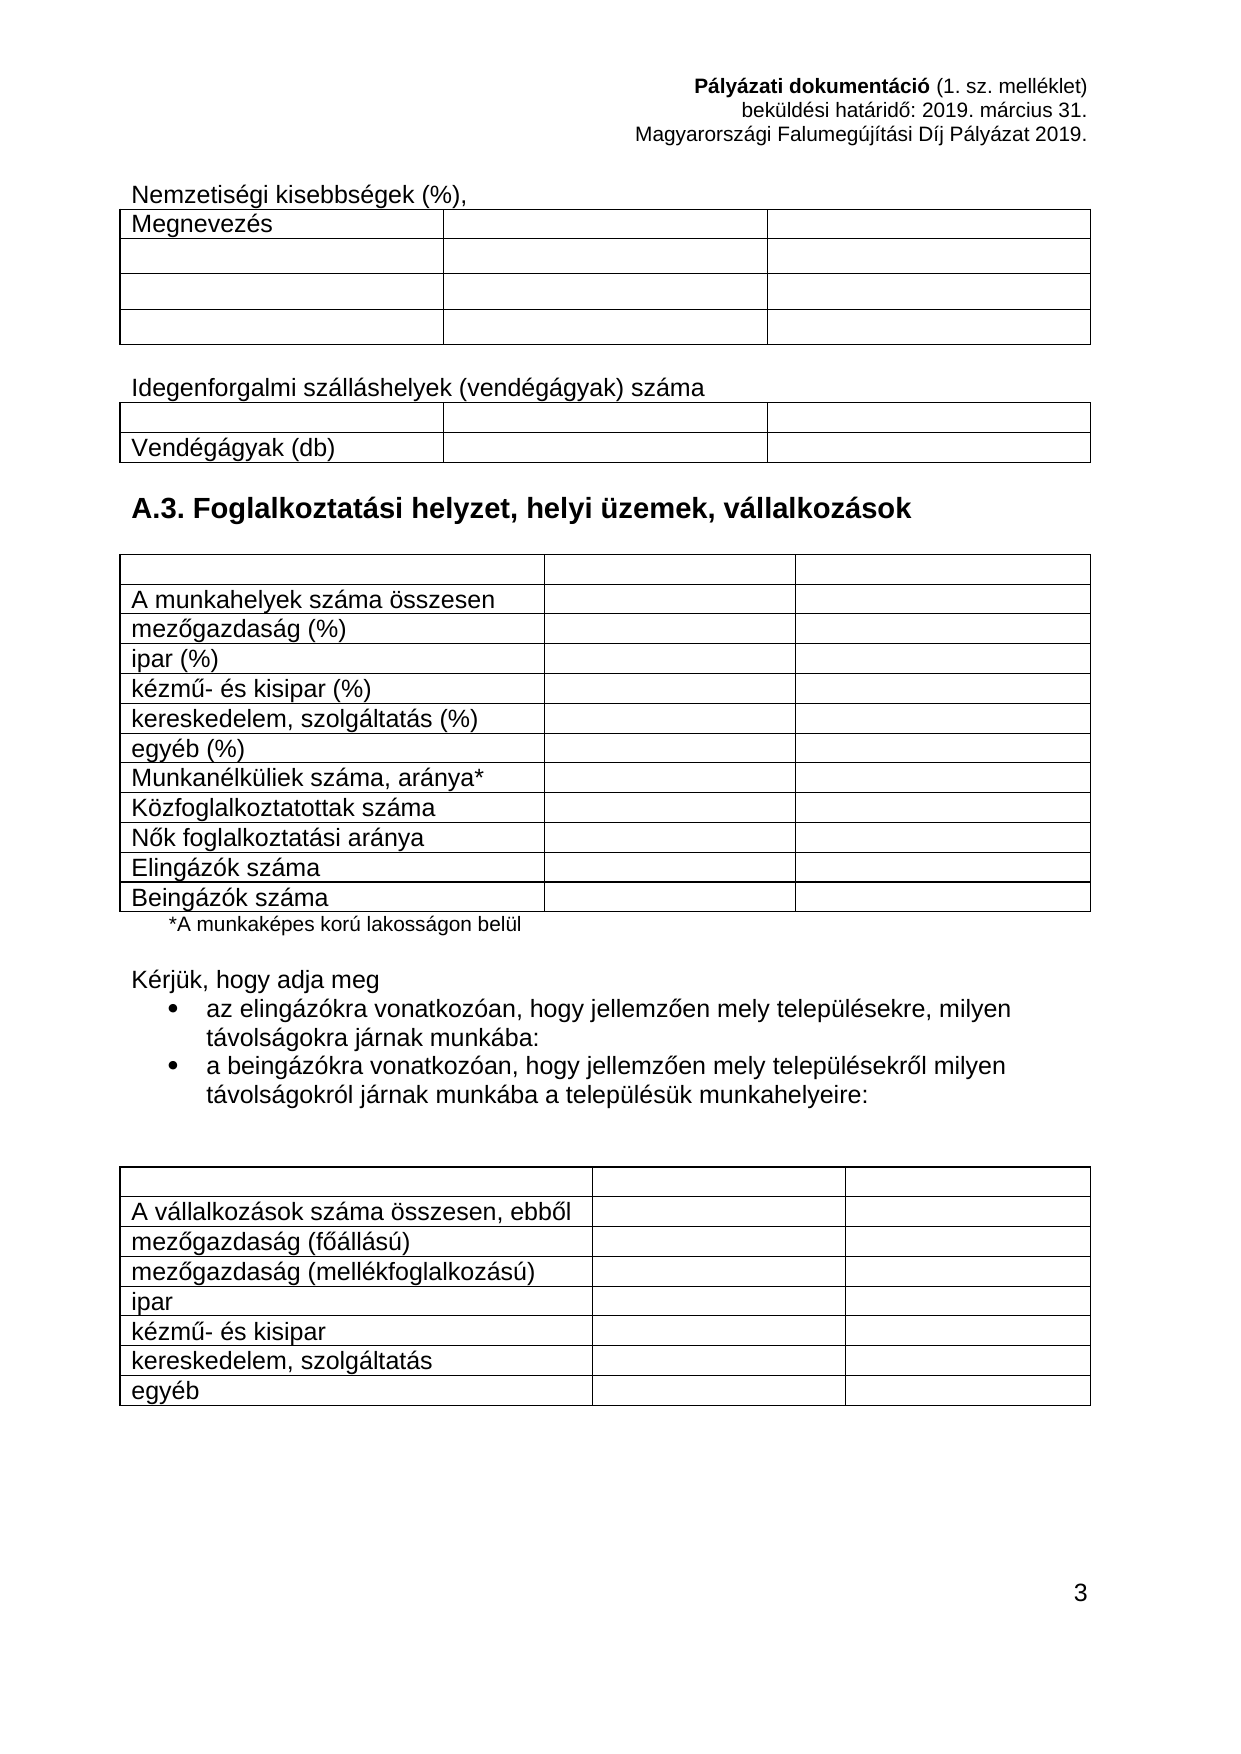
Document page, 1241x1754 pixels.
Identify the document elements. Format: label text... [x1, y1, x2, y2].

table_cell [545, 883, 795, 911]
table_header [768, 403, 1090, 432]
table_cell kereskedelem, szolgáltatás (%) [121, 704, 544, 732]
table_cell [121, 239, 443, 273]
table_cell [768, 239, 1090, 273]
table_cell [846, 1287, 1090, 1315]
text Nemzetiségi kisebbségek (%), [131, 180, 1087, 208]
table_cell egyéb [121, 1376, 592, 1405]
table_cell A vállalkozások száma összesen, ebből [121, 1197, 592, 1226]
table_cell [796, 644, 1090, 673]
table_cell [796, 614, 1090, 643]
table_cell Elingázók száma [121, 853, 544, 881]
table_cell [593, 1316, 845, 1345]
table_cell [846, 1376, 1090, 1405]
table_cell egyéb (%) [121, 734, 544, 762]
table_cell Beingázók száma [121, 883, 544, 911]
table_cell mezőgazdaság (főállású) [121, 1227, 592, 1256]
table_cell [593, 1287, 845, 1315]
table_header [121, 1168, 592, 1196]
table_cell [796, 674, 1090, 703]
table_cell [444, 310, 767, 343]
table_cell [768, 274, 1090, 308]
table_cell [545, 734, 795, 762]
table_cell mezőgazdaság (mellékfoglalkozású) [121, 1257, 592, 1286]
table_cell [846, 1346, 1090, 1375]
table_cell [444, 274, 767, 308]
table_cell [593, 1257, 845, 1286]
table_cell A munkahelyek száma összesen [121, 585, 544, 613]
table_cell [593, 1376, 845, 1405]
table_header [593, 1168, 845, 1196]
table_cell [593, 1346, 845, 1375]
table_cell [545, 585, 795, 613]
table_cell [796, 883, 1090, 911]
table_cell [796, 734, 1090, 762]
table_cell Nők foglalkoztatási aránya [121, 823, 544, 852]
table_cell [545, 674, 795, 703]
table_header [121, 555, 544, 583]
list az elingázókra vonatkozóan, hogy jellemzően mely településekre, milyen távolságokra járnak munkába: [169, 994, 1087, 1051]
table_cell Munkanélküliek száma, aránya* [121, 763, 544, 792]
table_header Megnevezés [121, 210, 443, 238]
subtitle A.3. Foglalkoztatási helyzet, helyi üzemek, vállalkozások [131, 491, 1087, 525]
text Kérjük, hogy adja meg [131, 965, 1087, 994]
text *A munkaképes korú lakosságon belül [169, 912, 1087, 936]
table_cell kézmű- és kisipar [121, 1316, 592, 1345]
table_cell [545, 823, 795, 852]
table_header [796, 555, 1090, 583]
table_cell kereskedelem, szolgáltatás [121, 1346, 592, 1375]
table_cell [444, 433, 767, 462]
table_cell [846, 1227, 1090, 1256]
table_cell Vendégágyak (db) [121, 433, 443, 462]
table_cell [593, 1227, 845, 1256]
table_cell [444, 239, 767, 273]
table_cell [545, 853, 795, 881]
table_cell [121, 274, 443, 308]
table_cell Közfoglalkoztatottak száma [121, 793, 544, 822]
table_cell ipar (%) [121, 644, 544, 673]
table_cell [121, 310, 443, 343]
table_cell [796, 704, 1090, 732]
table_header [121, 403, 443, 432]
table_cell [796, 585, 1090, 613]
table_cell [545, 614, 795, 643]
table_cell [545, 704, 795, 732]
table_cell [796, 823, 1090, 852]
table_header [444, 210, 767, 238]
table_cell [545, 763, 795, 792]
table_cell [796, 853, 1090, 881]
table_cell [545, 793, 795, 822]
table_cell [768, 433, 1090, 462]
table_cell [768, 310, 1090, 343]
table_cell [846, 1316, 1090, 1345]
table_header [846, 1168, 1090, 1196]
table_cell [796, 763, 1090, 792]
table_cell [846, 1257, 1090, 1286]
table_cell mezőgazdaság (%) [121, 614, 544, 643]
list a beingázókra vonatkozóan, hogy jellemzően mely településekről milyen távolságokról járnak munkába a településük munkahelyeire: [169, 1051, 1087, 1109]
table_cell [846, 1197, 1090, 1226]
table_header [768, 210, 1090, 238]
table_cell [545, 644, 795, 673]
table_cell kézmű- és kisipar (%) [121, 674, 544, 703]
table_cell [593, 1197, 845, 1226]
table_cell [796, 793, 1090, 822]
table_cell ipar [121, 1287, 592, 1315]
text Idegenforgalmi szálláshelyek (vendégágyak) száma [131, 373, 1087, 402]
table_header [444, 403, 767, 432]
table_header [545, 555, 795, 583]
